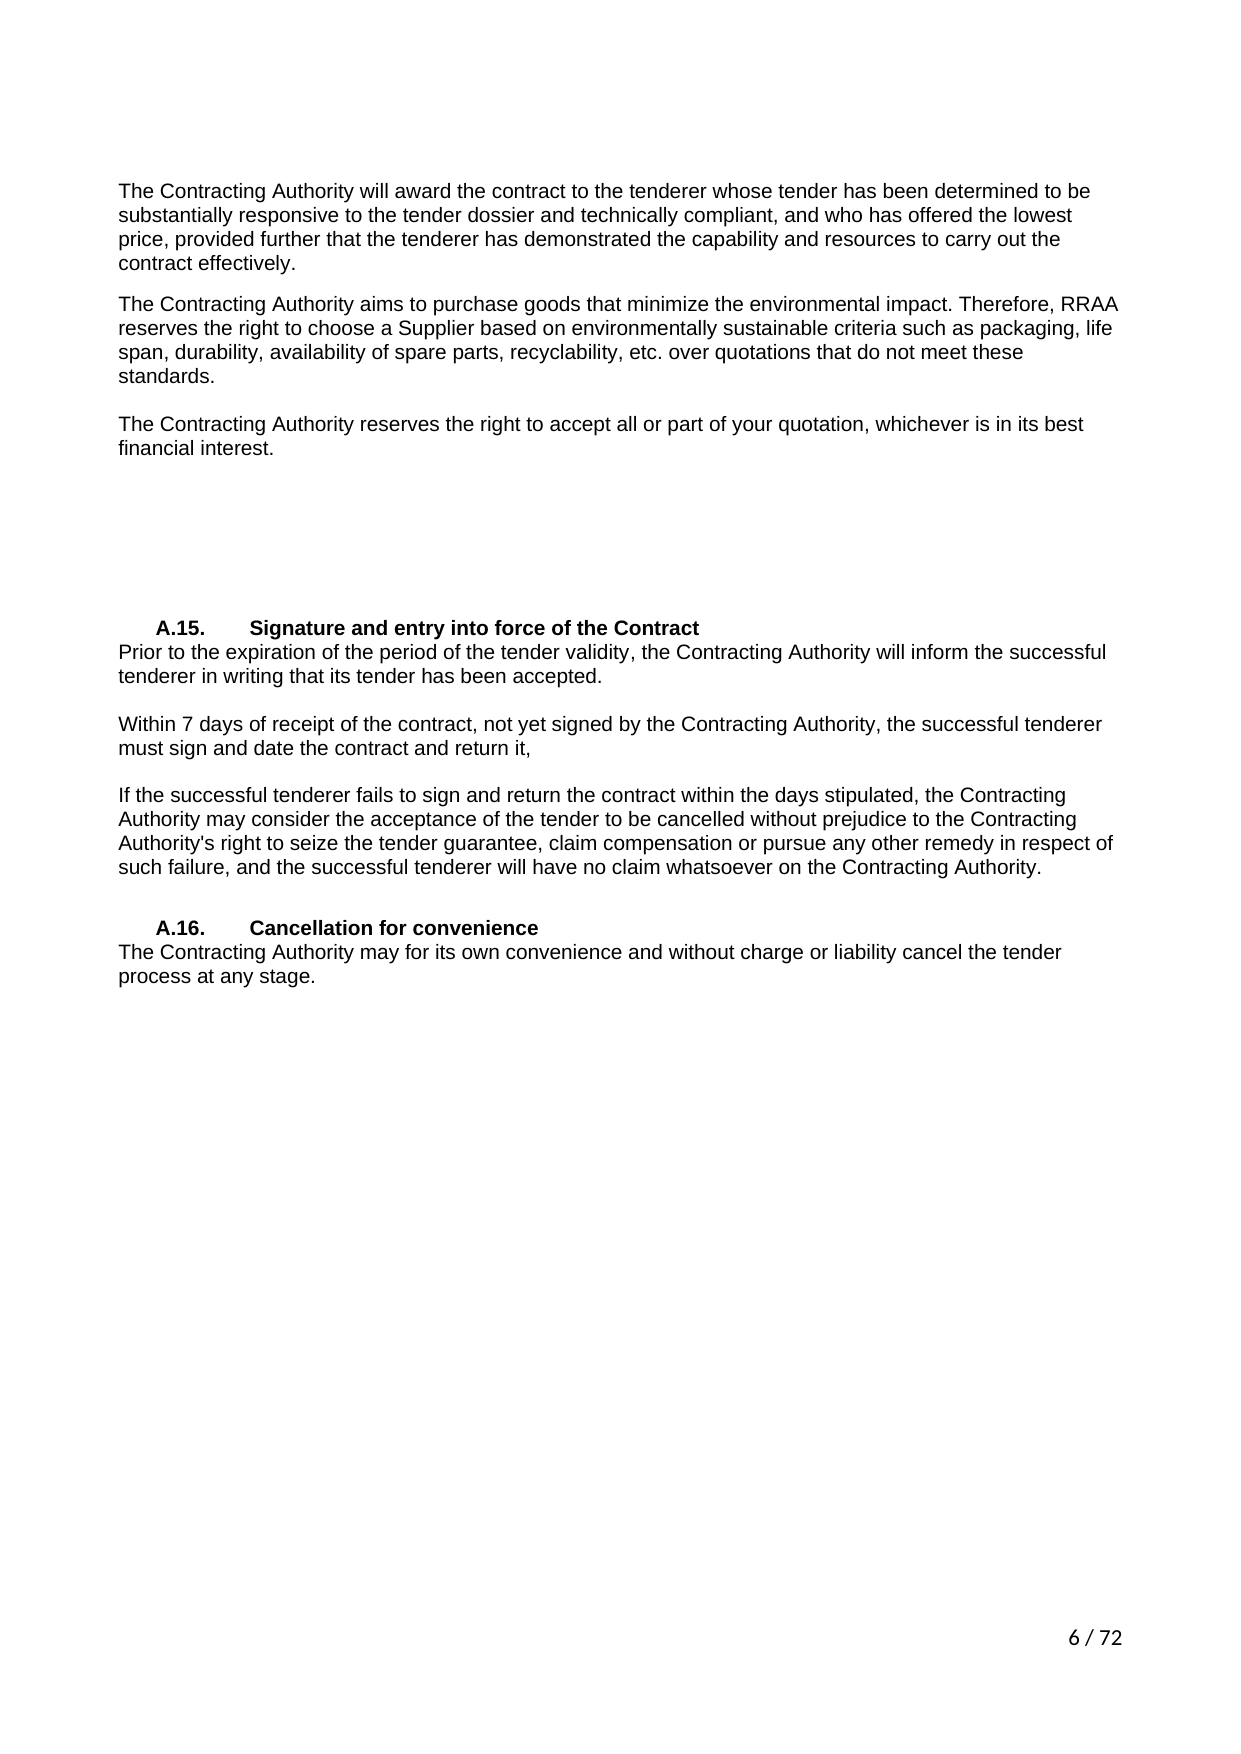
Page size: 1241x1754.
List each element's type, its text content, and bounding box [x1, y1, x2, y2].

list Signature and entry into force of the Contract [155, 616, 1122, 639]
text The Contracting Authority may for its own convenience and without charge or liability cancel the tender process at any stage. [118, 939, 1122, 987]
text The Contracting Authority reserves the right to accept all or part of your quotation, whichever is in its best financial interest. [118, 411, 1122, 459]
text If the successful tenderer fails to sign and return the contract within the days stipulated, the Contracting Authority may consider the acceptance of the tender to be cancelled without prejudice to the Contracting Authority's right to seize the tender guarantee, claim compensation or pursue any other remedy in respect of such failure, and the successful tenderer will have no claim whatsoever on the Contracting Authority. [118, 783, 1122, 879]
text The Contracting Authority will award the contract to the tenderer whose tender has been determined to be substantially responsive to the tender dossier and technically compliant, and who has offered the lowest price, provided further that the tenderer has demonstrated the capability and resources to carry out the contract effectively. [118, 179, 1122, 275]
text Prior to the expiration of the period of the tender validity, the Contracting Authority will inform the successful tenderer in writing that its tender has been accepted. [118, 639, 1122, 687]
text The Contracting Authority aims to purchase goods that minimize the environmental impact. Therefore, RRAA reserves the right to choose a Supplier based on environmentally sustainable criteria such as packaging, life span, durability, availability of spare parts, recyclability, etc. over quotations that do not meet these standards. [118, 292, 1122, 387]
text Within 7 days of receipt of the contract, not yet signed by the Contracting Authority, the successful tenderer must sign and date the contract and return it, [118, 711, 1122, 759]
list Cancellation for convenience [155, 916, 1122, 939]
